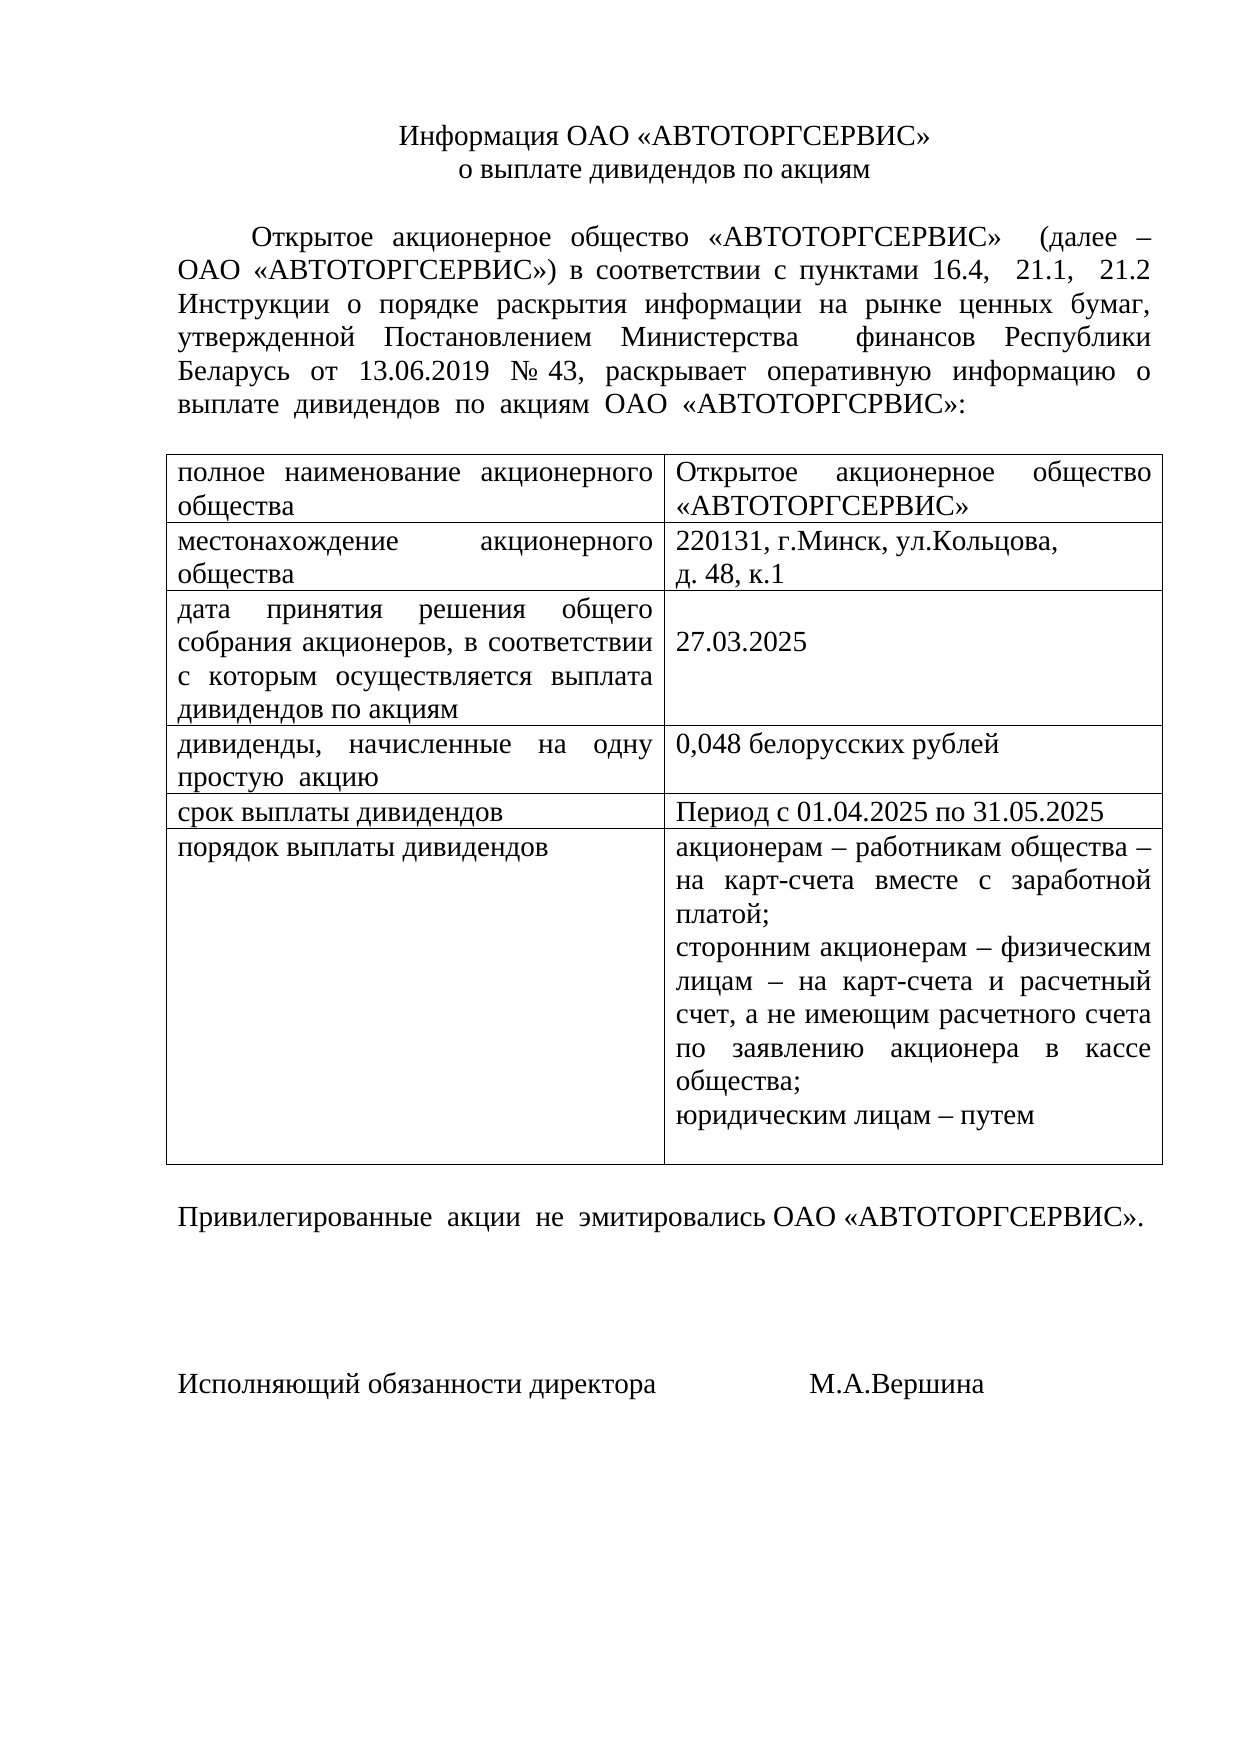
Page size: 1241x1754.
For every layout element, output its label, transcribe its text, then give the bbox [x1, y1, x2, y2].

text Информация ОАО «АВТОТОРГСЕРВИС» [177, 118, 1152, 152]
table_cell срок выплаты дивидендов [167, 794, 664, 828]
table_cell дата принятия решения общего собрания акционеров, в соответствии с которым осуществляется выплата дивидендов по акциям [167, 591, 664, 725]
table_cell Период с 01.04.2025 по 31.05.2025 [665, 794, 1162, 828]
text Исполняющий обязанности директора М.А.Вершина [177, 1366, 1152, 1400]
table_cell местонахождение акционерного общества [167, 523, 664, 590]
table_cell 220131, г.Минск, ул.Кольцова, д. 48, к.1 [665, 523, 1162, 590]
text о выплате дивидендов по акциям [177, 152, 1152, 185]
table_cell порядок выплаты дивидендов [167, 829, 664, 1164]
table_header Открытое акционерное общество «АВТОТОРГСЕРВИС» [665, 455, 1162, 522]
table_cell 0,048 белорусских рублей [665, 726, 1162, 793]
text Привилегированные акции не эмитировались ОАО «АВТОТОРГСЕРВИС». [177, 1199, 1152, 1232]
table_cell акционерам – работникам общества – на карт-счета вместе с заработной платой; сторонним акционерам – физическим лицам – на карт-счета и расчетный счет, а не имеющим расчетного счета по заявлению акционера в кассе общества; юридическим лицам – путем [665, 829, 1162, 1164]
table_header полное наименование акционерного общества [167, 455, 664, 522]
table_cell дивиденды, начисленные на одну простую акцию [167, 726, 664, 793]
text Открытое акционерное общество «АВТОТОРГСЕРВИС» (далее – ОАО «АВТОТОРГСЕРВИС») в соответствии с пунктами 16.4, 21.1, 21.2 Инструкции о порядке раскрытия информации на рынке ценных бумаг, утвержденной Постановлением Министерства финансов Республики Беларусь от 13.06.2019 № 43, раскрывает оперативную информацию о выплате дивидендов по акциям ОАО «АВТОТОРГСРВИС»: [177, 219, 1152, 420]
table_cell 27.03.2025 [665, 591, 1162, 725]
